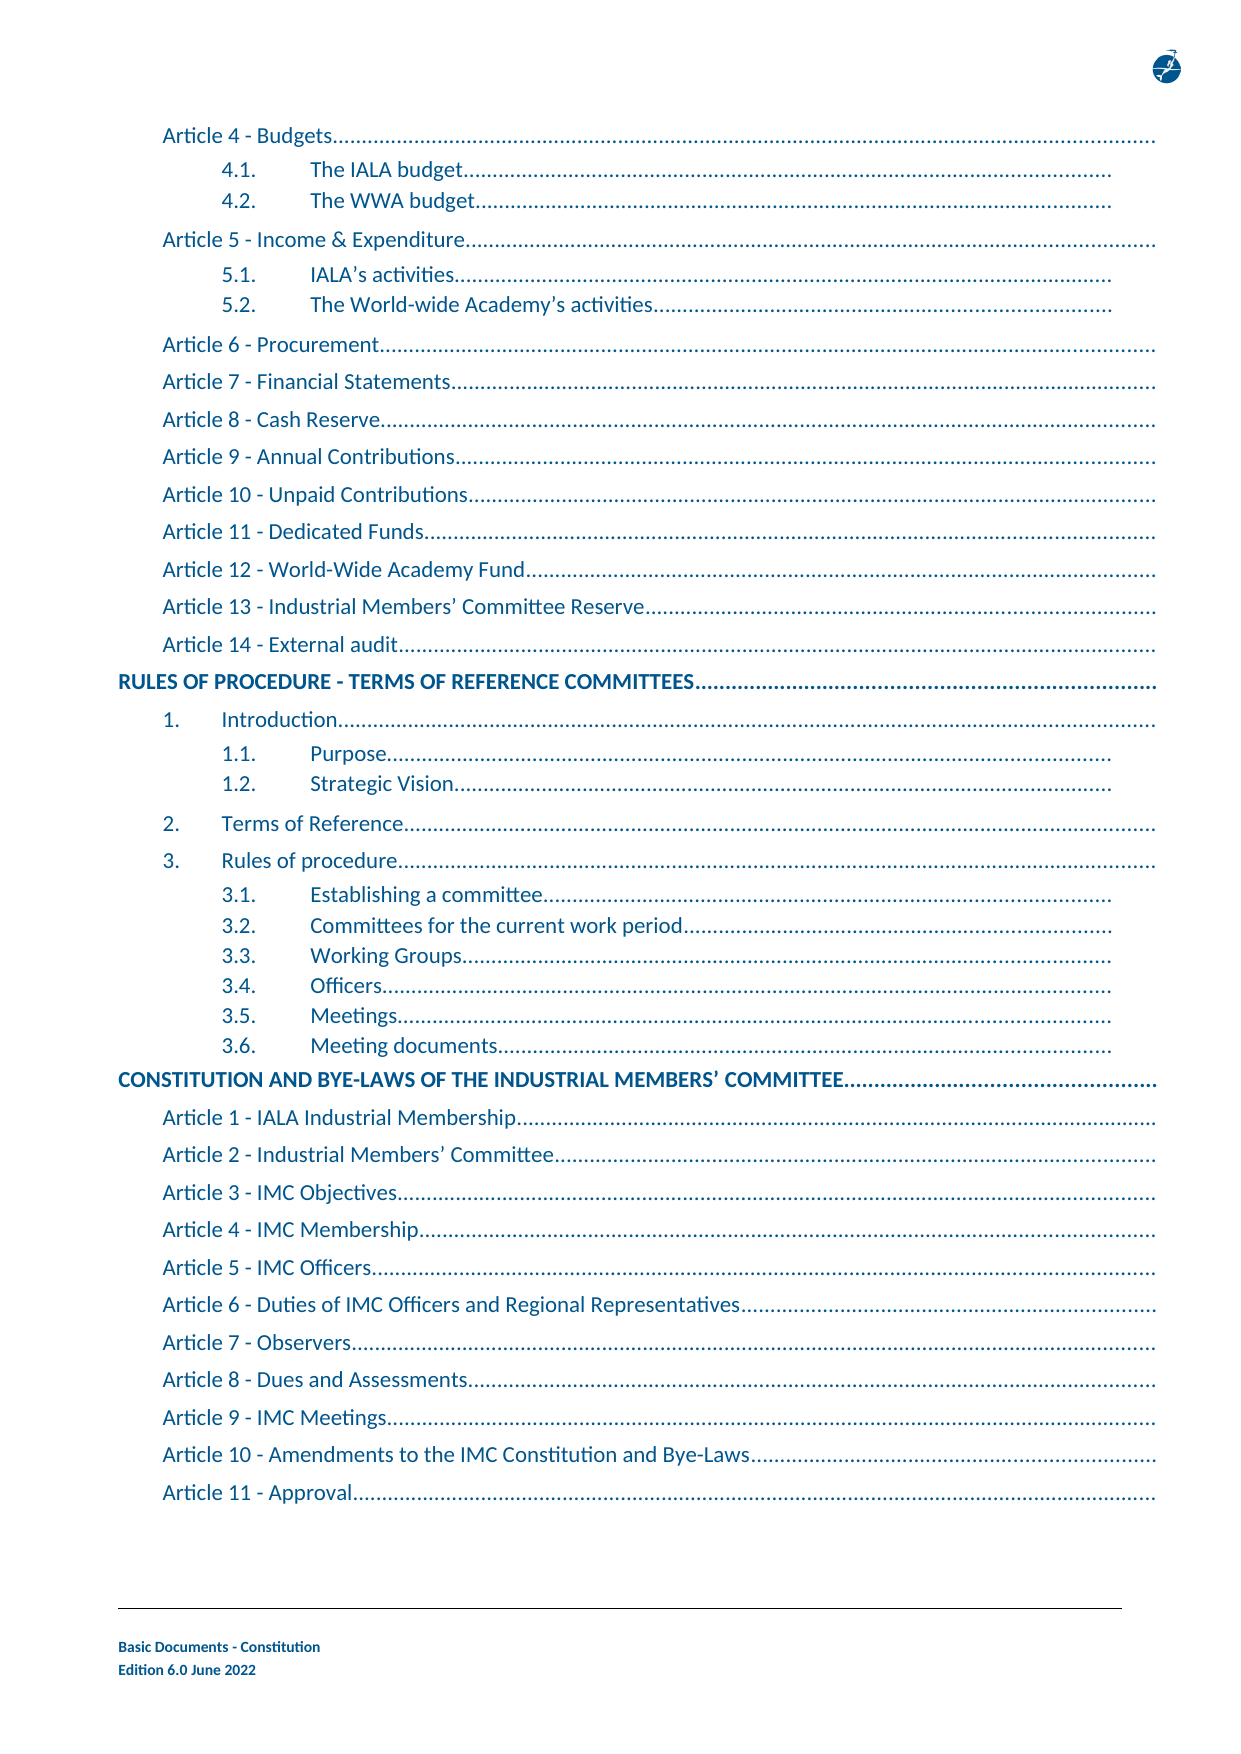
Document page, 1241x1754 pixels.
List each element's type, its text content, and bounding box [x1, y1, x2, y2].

text Article 11 - Dedicated Funds 42 [162, 514, 1078, 545]
text Article 9 - IMC Meetings 53 [162, 1399, 1078, 1431]
text Article 13 - Industrial Members’ Committee Reserve 43 [162, 589, 1078, 620]
text Article 4 - Budgets 39 [162, 118, 1078, 149]
text 4.2. The WWA budget 39 [221, 186, 1078, 214]
text Article 6 - Procurement 40 [162, 326, 1078, 358]
text 3.5. Meetings 46 [221, 1001, 1078, 1029]
text 3.1. Establishing a committee 45 [221, 881, 1078, 909]
text Article 3 - IMC Objectives 51 [162, 1174, 1078, 1206]
text Article 14 - External audit 43 [162, 626, 1078, 658]
text 2. Terms of Reference 45 [162, 806, 1078, 837]
text 3. Rules of procedure 45 [162, 843, 1078, 874]
text Rules of Procedure - Terms of Reference Committees 44 [118, 664, 1078, 695]
text Article 5 - Income & Expenditure 39 [162, 222, 1078, 253]
text Article 5 - IMC Officers 52 [162, 1249, 1078, 1281]
text 3.2. Committees for the current work period 45 [221, 911, 1078, 939]
text Article 4 - IMC Membership 51 [162, 1212, 1078, 1243]
text Article 11 - Approval 54 [162, 1474, 1078, 1506]
text Article 1 - IALA Industrial Membership 51 [162, 1099, 1078, 1131]
text Article 10 - Amendments to the IMC Constitution and Bye-Laws 53 [162, 1437, 1078, 1468]
text 5.1. IALA’s activities 39 [221, 260, 1078, 288]
text Article 7 - Observers 53 [162, 1324, 1078, 1356]
text Article 9 - Annual Contributions 41 [162, 439, 1078, 470]
text Constitution and Bye-Laws of the Industrial Members’ Committee 50 [118, 1062, 1078, 1093]
text Article 10 - Unpaid Contributions 41 [162, 476, 1078, 508]
text Article 12 - World-Wide Academy Fund 42 [162, 551, 1078, 583]
text Article 2 - Industrial Members’ Committee 51 [162, 1137, 1078, 1168]
text 5.2. The World-wide Academy’s activities 40 [221, 290, 1078, 318]
text Article 8 - Cash Reserve 41 [162, 401, 1078, 433]
text Article 6 - Duties of IMC Officers and Regional Representatives 52 [162, 1287, 1078, 1318]
text 4.1. The IALA budget 39 [221, 156, 1078, 184]
text 3.6. Meeting documents 49 [221, 1032, 1078, 1060]
text 3.3. Working Groups 46 [221, 941, 1078, 969]
text Article 7 - Financial Statements 40 [162, 364, 1078, 395]
text 1.1. Purpose 45 [221, 739, 1078, 767]
text 3.4. Officers 46 [221, 971, 1078, 999]
text 1.2. Strategic Vision 45 [221, 769, 1078, 797]
text 1. Introduction 45 [162, 701, 1078, 733]
picture [1121, 0, 1240, 118]
text Article 8 - Dues and Assessments 53 [162, 1362, 1078, 1393]
